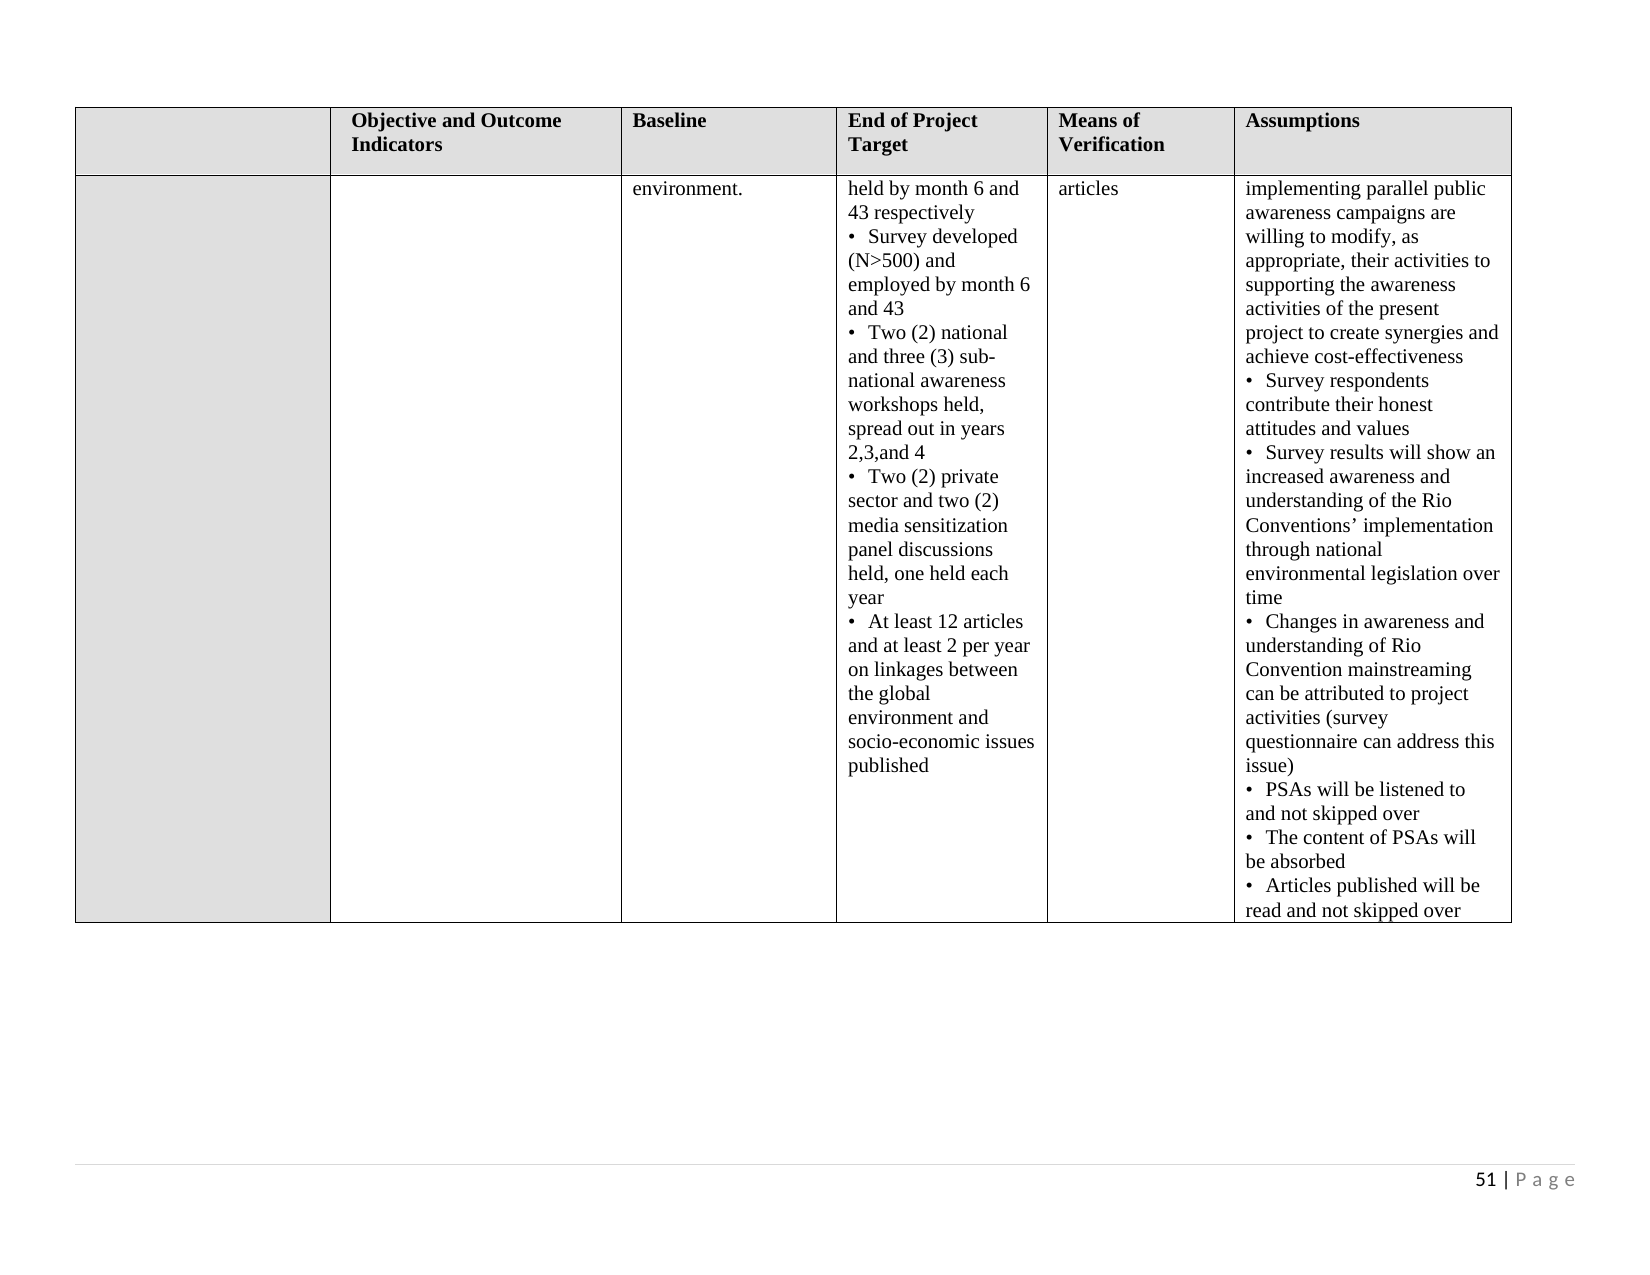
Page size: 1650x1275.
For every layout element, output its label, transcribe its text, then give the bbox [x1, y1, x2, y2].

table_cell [837, 176, 1047, 922]
table_header Baseline [622, 108, 836, 174]
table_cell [1235, 176, 1511, 922]
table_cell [331, 176, 621, 922]
table_header End of Project Target [837, 108, 1047, 174]
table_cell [1048, 176, 1234, 922]
table_cell [76, 176, 330, 922]
table_header [76, 108, 330, 174]
table_header Means of Verification [1048, 108, 1234, 174]
table_header Objective and Outcome Indicators [331, 108, 621, 174]
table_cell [622, 176, 836, 922]
table_header Assumptions [1235, 108, 1511, 174]
